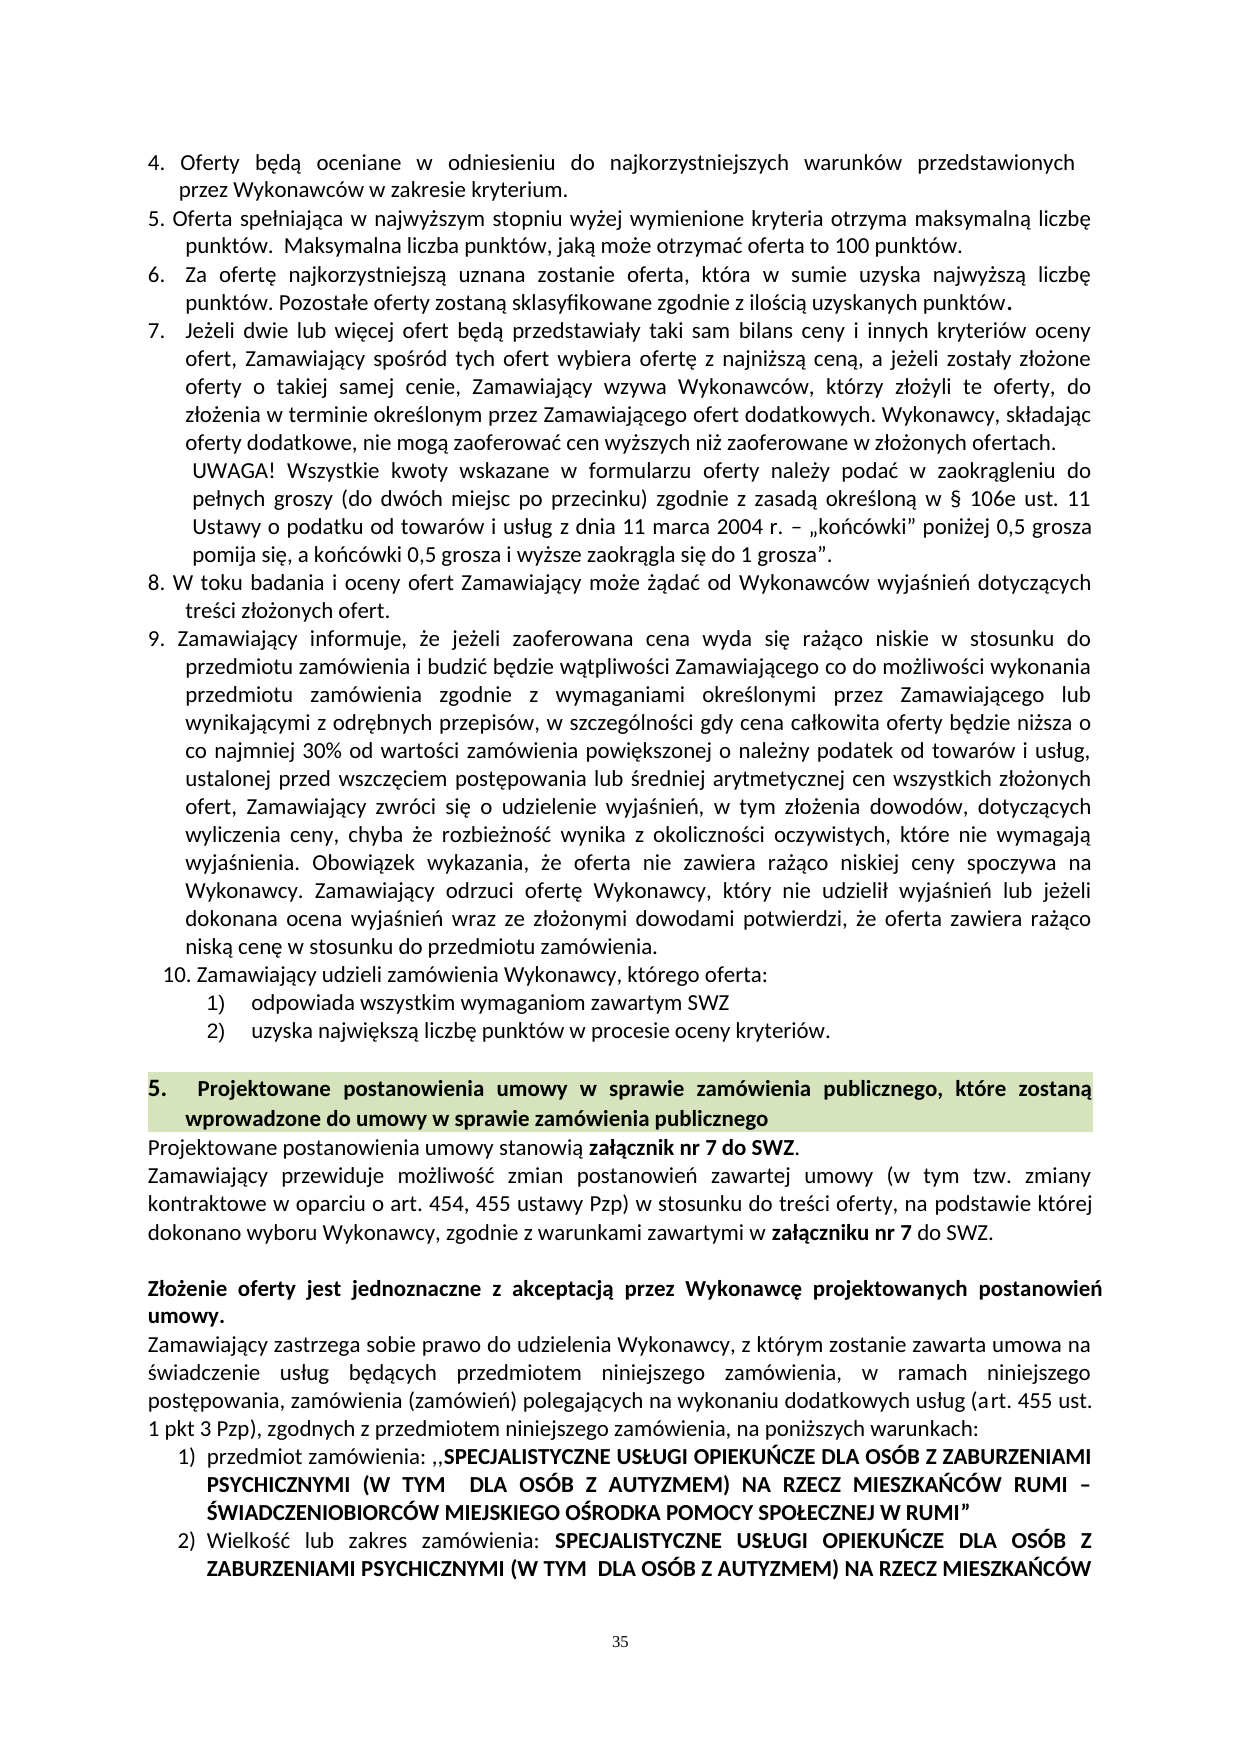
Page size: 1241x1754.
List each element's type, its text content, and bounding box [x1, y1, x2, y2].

list odpowiada wszystkim wymaganiom zawartym SWZ [207, 988, 1093, 1016]
text UWAGA! Wszystkie kwoty wskazane w formularzu oferty należy podać w zaokrągleniu do pełnych groszy (do dwóch miejsc po przecinku) zgodnie z zasadą określoną w § 106e ust. 11 Ustawy o podatku od towarów i usług z dnia 11 marca 2004 r. – „końcówki” poniżej 0,5 grosza pomija się, a końcówki 0,5 grosza i wyższe zaokrągla się do 1 grosza”. [148, 456, 1093, 568]
list Jeżeli dwie lub więcej ofert będą przedstawiały taki sam bilans ceny i innych kryteriów oceny ofert, Zamawiający spośród tych ofert wybiera ofertę z najniższą ceną, a jeżeli zostały złożone oferty o takiej samej cenie, Zamawiający wzywa Wykonawców, którzy złożyli te oferty, do złożenia w terminie określonym przez Zamawiającego ofert dodatkowych. Wykonawcy, składając oferty dodatkowe, nie mogą zaoferować cen wyższych niż zaoferowane w złożonych ofertach. [148, 316, 1093, 456]
text 4. Oferty będą oceniane w odniesieniu do najkorzystniejszych warunków przedstawionych przez Wykonawców w zakresie kryterium. [148, 148, 1093, 204]
text Zamawiający przewiduje możliwość zmian postanowień zawartej umowy (w tym tzw. zmiany kontraktowe w oparciu o art. 454, 455 ustawy Pzp) w stosunku do treści oferty, na podstawie której dokonano wyboru Wykonawcy, zgodnie z warunkami zawartymi w załączniku nr 7 do SWZ. [148, 1162, 1093, 1246]
list Projektowane postanowienia umowy w sprawie zamówienia publicznego, które zostaną wprowadzone do umowy w sprawie zamówienia publicznego [148, 1072, 1093, 1132]
list przedmiot zamówienia: ,,SPECJALISTYCZNE USŁUGI OPIEKUŃCZE DLA OSÓB Z ZABURZENIAMI PSYCHICZNYMI (W TYM DLA OSÓB Z AUTYZMEM) NA RZECZ MIESZKAŃCÓW RUMI – ŚWIADCZENIOBIORCÓW MIEJSKIEGO OŚRODKA POMOCY SPOŁECZNEJ W RUMI” [177, 1442, 1093, 1526]
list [177, 1526, 1093, 1582]
list uzyska największą liczbę punktów w procesie oceny kryteriów. [207, 1016, 1093, 1044]
text Złożenie oferty jest jednoznaczne z akceptacją przez Wykonawcę projektowanych postanowień umowy. [148, 1274, 1104, 1330]
text 9. Zamawiający informuje, że jeżeli zaoferowana cena wyda się rażąco niskie w stosunku do przedmiotu zamówienia i budzić będzie wątpliwości Zamawiającego co do możliwości wykonania przedmiotu zamówienia zgodnie z wymaganiami określonymi przez Zamawiającego lub wynikającymi z odrębnych przepisów, w szczególności gdy cena całkowita oferty będzie niższa o co najmniej 30% od wartości zamówienia powiększonej o należny podatek od towarów i usług, ustalonej przed wszczęciem postępowania lub średniej arytmetycznej cen wszystkich złożonych ofert, Zamawiający zwróci się o udzielenie wyjaśnień, w tym złożenia dowodów, dotyczących wyliczenia ceny, chyba że rozbieżność wynika z okoliczności oczywistych, które nie wymagają wyjaśnienia. Obowiązek wykazania, że oferta nie zawiera rażąco niskiej ceny spoczywa na Wykonawcy. Zamawiający odrzuci ofertę Wykonawcy, który nie udzielił wyjaśnień lub jeżeli dokonana ocena wyjaśnień wraz ze złożonymi dowodami potwierdzi, że oferta zawiera rażąco niską cenę w stosunku do przedmiotu zamówienia. [148, 624, 1093, 960]
text 5. Oferta spełniająca w najwyższym stopniu wyżej wymienione kryteria otrzyma maksymalną liczbę punktów. Maksymalna liczba punktów, jaką może otrzymać oferta to 100 punktów. [148, 204, 1093, 260]
text 8. W toku badania i oceny ofert Zamawiający może żądać od Wykonawców wyjaśnień dotyczących treści złożonych ofert. [148, 568, 1093, 624]
text Zamawiający zastrzega sobie prawo do udzielenia Wykonawcy, z którym zostanie zawarta umowa na świadczenie usług będących przedmiotem niniejszego zamówienia, w ramach niniejszego postępowania, zamówienia (zamówień) polegających na wykonaniu dodatkowych usług (art. 455 ust. 1 pkt 3 Pzp), zgodnych z przedmiotem niniejszego zamówienia, na poniższych warunkach: [148, 1330, 1093, 1442]
list Za ofertę najkorzystniejszą uznana zostanie oferta, która w sumie uzyska najwyższą liczbę punktów. Pozostałe oferty zostaną sklasyfikowane zgodnie z ilością uzyskanych punktów. [148, 260, 1093, 316]
text Projektowane postanowienia umowy stanowią załącznik nr 7 do SWZ. [148, 1133, 1104, 1162]
text 10. Zamawiający udzieli zamówienia Wykonawcy, którego oferta: [162, 960, 1093, 988]
